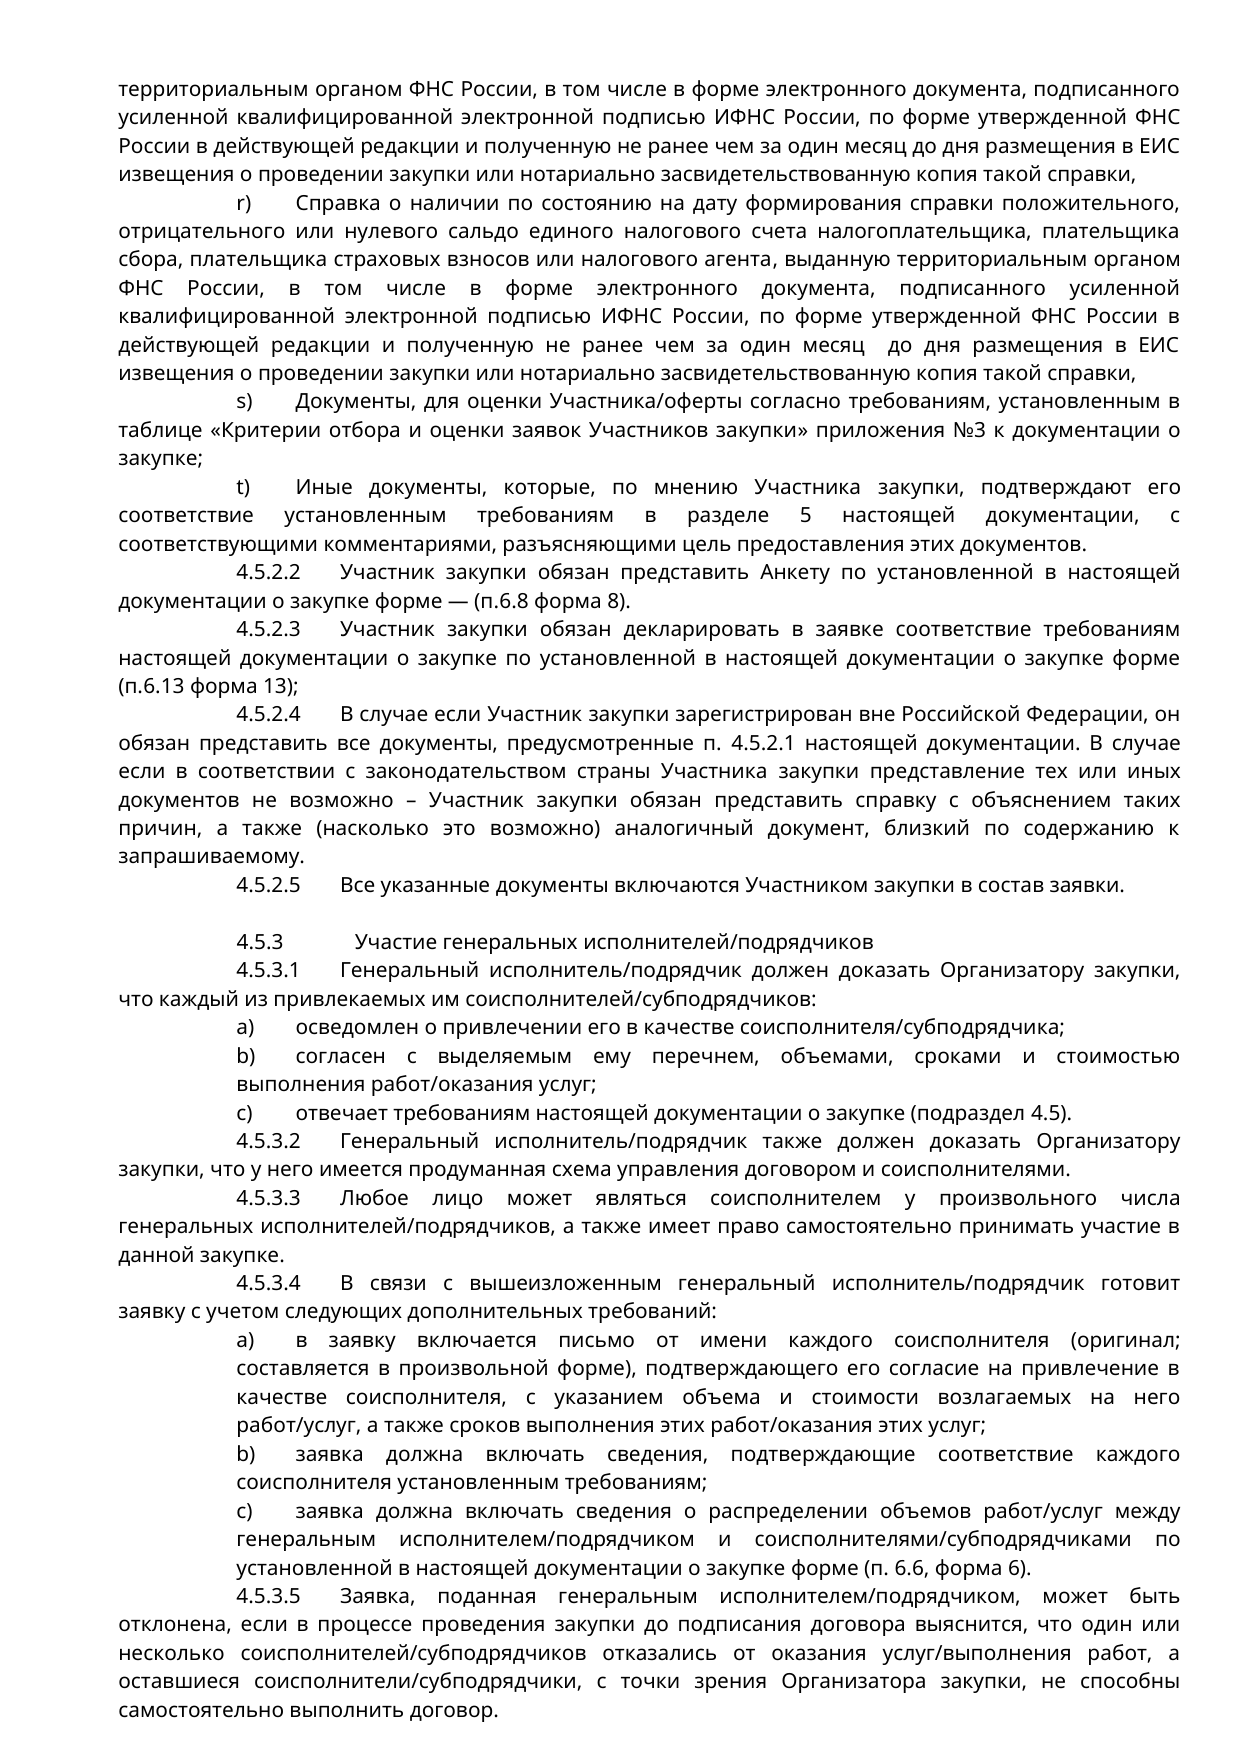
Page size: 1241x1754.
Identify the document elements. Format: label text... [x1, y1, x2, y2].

list Генеральный исполнитель/подрядчик должен доказать Организатору закупки, что каждый из привлекаемых им соисполнителей/субподрядчиков: [118, 955, 1181, 1012]
list Генеральный исполнитель/подрядчик также должен доказать Организатору закупки, что у него имеется продуманная схема управления договором и соисполнителями. [118, 1126, 1181, 1183]
list согласен с выделяемым ему перечнем, объемами, сроками и стоимостью выполнения работ/оказания услуг; [236, 1041, 1181, 1098]
list Все указанные документы включаются Участником закупки в состав заявки. [118, 870, 1181, 898]
list Участник закупки обязан представить Анкету по установленной в настоящей документации о закупке форме — (п.6.8 форма 8). [118, 557, 1181, 614]
list Участие генеральных исполнителей/подрядчиков [236, 927, 1181, 955]
list Участник закупки обязан декларировать в заявке соответствие требованиям настоящей документации о закупке по установленной в настоящей документации о закупке форме (п.6.13 форма 13); [118, 614, 1181, 699]
list Справка об исполнении налогоплательщиком (плательщиком сборов, налоговым агентом) обязанности по уплате налогов, сборов, пеней, штрафов, процентов, выданную территориальным органом ФНС России, в том числе в форме электронного документа, подписанного усиленной квалифицированной электронной подписью ИФНС России, по форме утвержденной ФНС России в действующей редакции и полученную не ранее чем за один месяц до дня размещения в ЕИС извещения о проведении закупки или нотариально засвидетельствованную копия такой справки, [118, 74, 1181, 188]
list Документы, для оценки Участника/оферты согласно требованиям, установленным в таблице «Критерии отбора и оценки заявок Участников закупки» приложения №3 к документации о закупке; [118, 387, 1181, 472]
list В случае если Участник закупки зарегистрирован вне Российской Федерации, он обязан представить все документы, предусмотренные п. 4.5.2.1 настоящей документации. В случае если в соответствии с законодательством страны Участника закупки представление тех или иных документов не возможно – Участник закупки обязан представить справку с объяснением таких причин, а также (насколько это возможно) аналогичный документ, близкий по содержанию к запрашиваемому. [118, 699, 1181, 870]
list Любое лицо может являться соисполнителем у произвольного числа генеральных исполнителей/подрядчиков, а также имеет право самостоятельно принимать участие в данной закупке. [118, 1183, 1181, 1268]
list В связи с вышеизложенным генеральный исполнитель/подрядчик готовит заявку с учетом следующих дополнительных требований: [118, 1268, 1181, 1325]
list в заявку включается письмо от имени каждого соисполнителя (оригинал; составляется в произвольной форме), подтверждающего его согласие на привлечение в качестве соисполнителя, с указанием объема и стоимости возлагаемых на него работ/услуг, а также сроков выполнения этих работ/оказания этих услуг; [236, 1325, 1181, 1439]
list Иные документы, которые, по мнению Участника закупки, подтверждают его соответствие установленным требованиям в разделе 5 настоящей документации, с соответствующими комментариями, разъясняющими цель предоставления этих документов. [118, 472, 1181, 557]
list Заявка, поданная генеральным исполнителем/подрядчиком, может быть отклонена, если в процессе проведения закупки до подписания договора выяснится, что один или несколько соисполнителей/субподрядчиков отказались от оказания услуг/выполнения работ, а оставшиеся соисполнители/субподрядчики, с точки зрения Организатора закупки, не способны самостоятельно выполнить договор. [118, 1581, 1181, 1723]
list осведомлен о привлечении его в качестве соисполнителя/субподрядчика; [236, 1012, 1181, 1041]
list отвечает требованиям настоящей документации о закупке (подраздел 4.5). [236, 1098, 1181, 1126]
list заявка должна включать сведения, подтверждающие соответствие каждого соисполнителя установленным требованиям; [236, 1439, 1181, 1496]
list заявка должна включать сведения о распределении объемов работ/услуг между генеральным исполнителем/подрядчиком и соисполнителями/субподрядчиками по установленной в настоящей документации о закупке форме (п. 6.6, форма 6). [236, 1496, 1181, 1581]
list Справка о наличии по состоянию на дату формирования справки положительного, отрицательного или нулевого сальдо единого налогового счета налогоплательщика, плательщика сбора, плательщика страховых взносов или налогового агента, выданную территориальным органом ФНС России, в том числе в форме электронного документа, подписанного усиленной квалифицированной электронной подписью ИФНС России, по форме утвержденной ФНС России в действующей редакции и полученную не ранее чем за один месяц до дня размещения в ЕИС извещения о проведении закупки или нотариально засвидетельствованную копия такой справки, [118, 188, 1181, 387]
